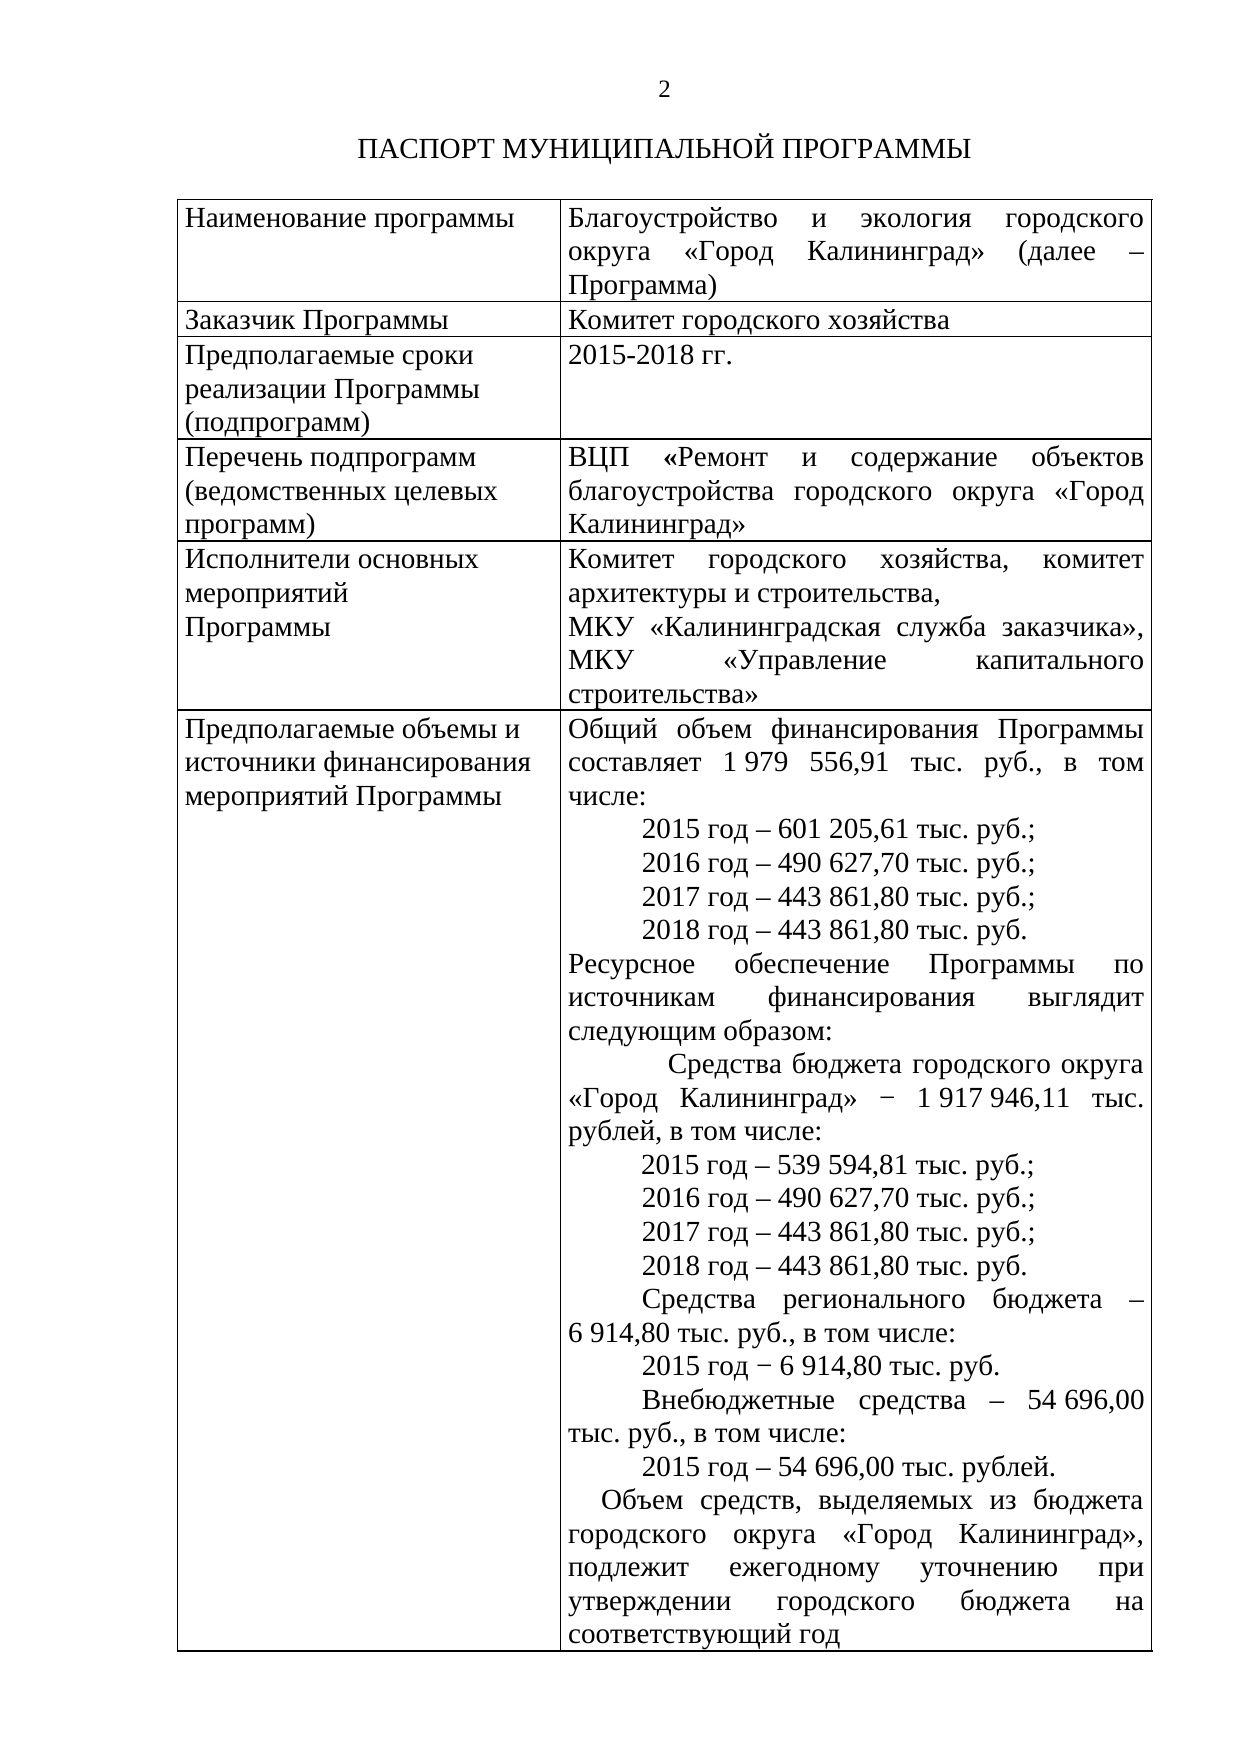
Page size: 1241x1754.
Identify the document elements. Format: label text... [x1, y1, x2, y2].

table_cell ВЦП «Ремонт и содержание объектов благоустройства городского округа «Город Калининград» [561, 440, 1151, 540]
text ПАСПОРТ МУНИЦИПАЛЬНОЙ ПРОГРАММЫ [177, 131, 1152, 165]
table_cell Комитет городского хозяйства, комитет архитектуры и строительства, МКУ «Калининградская служба заказчика», МКУ «Управление капитального строительства» [561, 542, 1151, 709]
table_cell Исполнители основных мероприятий Программы [178, 542, 560, 709]
table_cell Предполагаемые сроки реализации Программы (подпрограмм) [178, 337, 560, 438]
table_cell Комитет городского хозяйства [561, 302, 1151, 336]
table_cell Предполагаемые объемы и источники финансирования мероприятий Программы [178, 711, 560, 1650]
table_header Благоустройство и экология городского округа «Город Калининград» (далее – Программа) [561, 200, 1151, 301]
table_cell Перечень подпрограмм (ведомственных целевых программ) [178, 440, 560, 540]
table_header Наименование программы [178, 200, 560, 301]
table_cell 2015-2018 гг. [561, 337, 1151, 438]
table_cell Заказчик Программы [178, 302, 560, 336]
table_cell Общий объем финансирования Программы составляет 1 979 556,91 тыс. руб., в том числе: 2015 год – 601 205,61 тыс. руб.; 2016 год – 490 627,70 тыс. руб.; 2017 год – 443 861,80 тыс. руб.; 2018 год – 443 861,80 тыс. руб. Ресурсное обеспечение Программы по источникам финансирования выглядит следующим образом: Средства бюджета городского округа «Город Калининград» − 1 917 946,11 тыс. рублей, в том числе: 2015 год – 539 594,81 тыс. руб.; 2016 год – 490 627,70 тыс. руб.; 2017 год – 443 861,80 тыс. руб.; 2018 год – 443 861,80 тыс. руб. Средства регионального бюджета – 6 914,80 тыс. руб., в том числе: 2015 год − 6 914,80 тыс. руб. Внебюджетные средства – 54 696,00 тыс. руб., в том числе: 2015 год – 54 696,00 тыс. рублей. Объем средств, выделяемых из бюджета городского округа «Город Калининград», подлежит ежегодному уточнению при утверждении городского бюджета на соответствующий год [561, 711, 1151, 1650]
